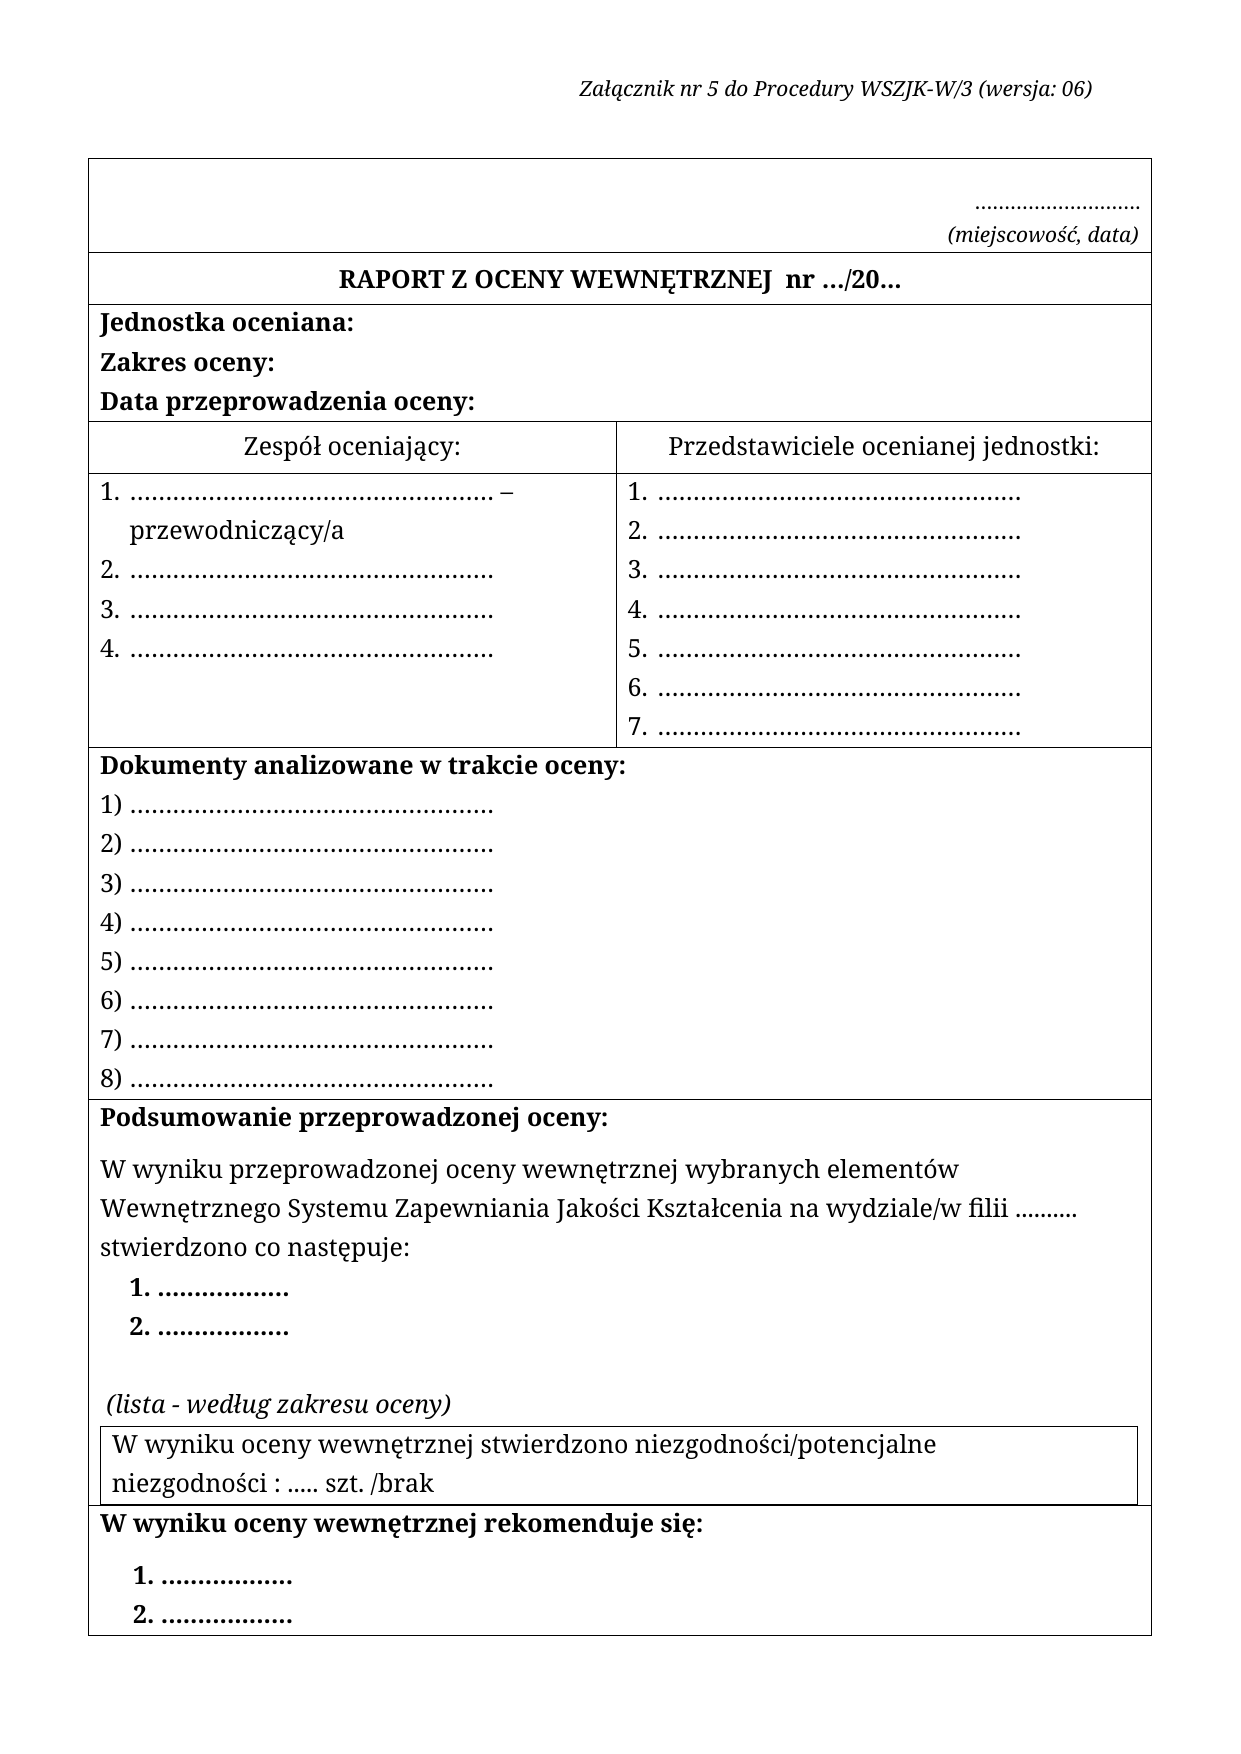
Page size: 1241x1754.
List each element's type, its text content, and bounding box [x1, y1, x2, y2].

table_cell Jednostka oceniana: Zakres oceny: Data przeprowadzenia oceny: [89, 305, 1151, 421]
table_cell Przedstawiciele ocenianej jednostki: [617, 422, 1151, 473]
table_header ………………………. (miejscowość, data) [89, 159, 1151, 252]
table_cell …………………………………………… – przewodniczący/a …………………………………………… …………………………………………… …………………………………………… [89, 474, 616, 747]
table_cell Zespół oceniający: [89, 422, 616, 473]
table_cell W wyniku oceny wewnętrznej rekomenduje się: 1. .................. 2. .................. [89, 1506, 1151, 1635]
table_cell …………………………………………… …………………………………………… …………………………………………… …………………………………………… …………………………………………… …………………………………………… …………………………………………… [617, 474, 1151, 747]
table_cell Dokumenty analizowane w trakcie oceny: …………………………………………… …………………………………………… …………………………………………… …………………………………………… …………………………………………… …………………………………………… …………………………………………… …………………………………………… [89, 748, 1151, 1099]
table_cell Podsumowanie przeprowadzonej oceny: W wyniku przeprowadzonej oceny wewnętrznej wybranych elementów Wewnętrznego Systemu Zapewniania Jakości Kształcenia na wydziale/w filii .......... stwierdzono co następuje: 1. .................. 2. .................. (lista - według zakresu oceny) [89, 1100, 1151, 1505]
table_cell RAPORT Z OCENY WEWNĘTRZNEJ nr …/20... [89, 253, 1151, 304]
